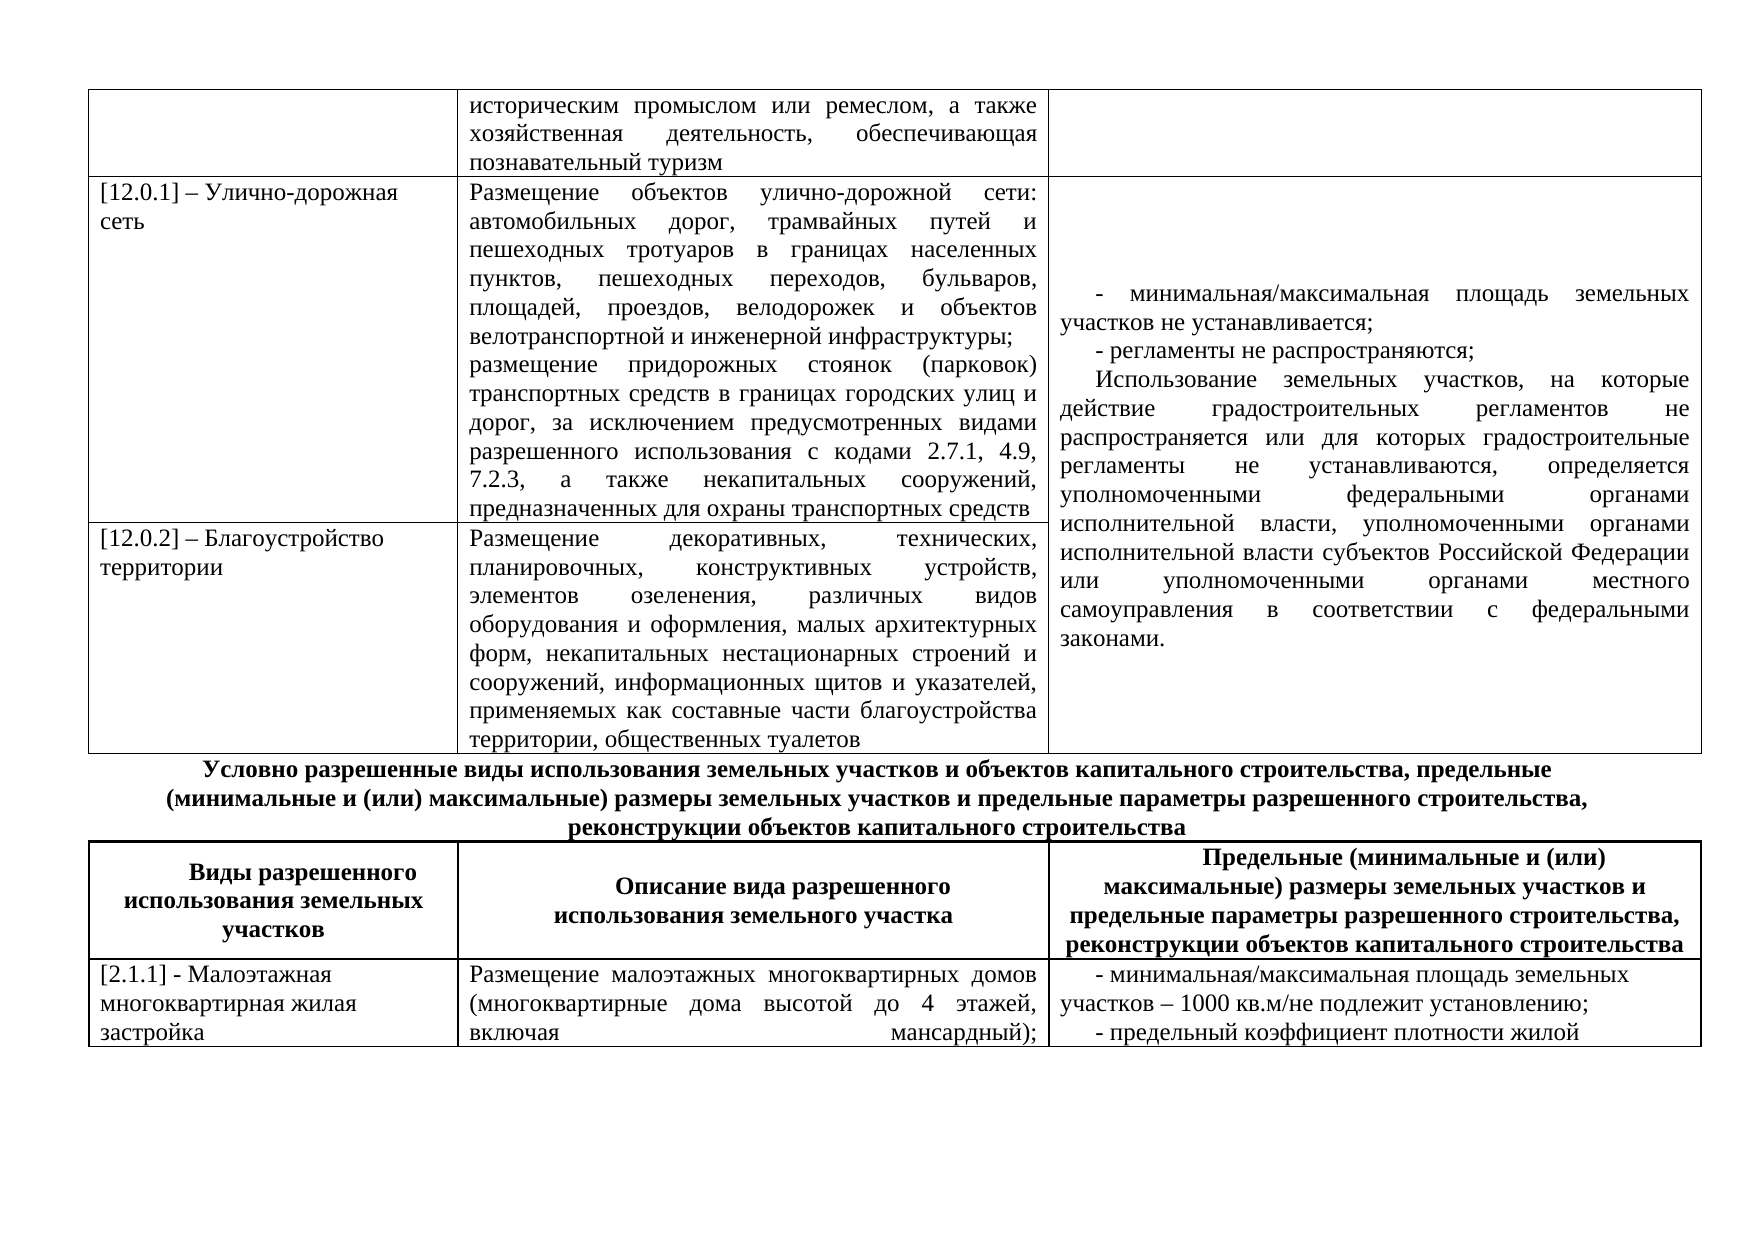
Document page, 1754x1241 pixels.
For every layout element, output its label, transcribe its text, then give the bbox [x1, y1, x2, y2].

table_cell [459, 960, 1048, 1046]
table_header Предельные (минимальные и (или) максимальные) размеры земельных участков и предельные параметры разрешенного строительства, реконструкции объектов капитального строительства [1050, 843, 1700, 957]
table_cell - минимальная/максимальная площадь земельных участков не устанавливается; - регламенты не распространяются; Использование земельных участков, на которые действие градостроительных регламентов не распространяется или для которых градостроительные регламенты не устанавливаются, определяется уполномоченными федеральными органами исполнительной власти, уполномоченными органами исполнительной власти субъектов Российской Федерации или уполномоченными органами местного самоуправления в соответствии с федеральными законами. [1049, 177, 1701, 753]
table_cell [1050, 960, 1700, 1046]
table_header Описание вида разрешенного использования земельного участка [459, 843, 1048, 957]
table_cell Размещение объектов улично-дорожной сети: автомобильных дорог, трамвайных путей и пешеходных тротуаров в границах населенных пунктов, пешеходных переходов, бульваров, площадей, проездов, велодорожек и объектов велотранспортной и инженерной инфраструктуры; размещение придорожных стоянок (парковок) транспортных средств в границах городских улиц и дорог, за исключением предусмотренных видами разрешенного использования с кодами 2.7.1, 4.9, 7.2.3, а также некапитальных сооружений, предназначенных для охраны транспортных средств [458, 177, 1048, 522]
text Условно разрешенные виды использования земельных участков и объектов капитального строительства, предельные (минимальные и (или) максимальные) размеры земельных участков и предельные параметры разрешенного строительства, реконструкции объектов капитального строительства [118, 754, 1636, 840]
table_header Виды разрешенного использования земельных участков [90, 843, 457, 957]
table_cell [12.0.2] – Благоустройство территории [89, 523, 457, 753]
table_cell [1049, 90, 1701, 176]
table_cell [89, 90, 457, 176]
table_cell [12.0.1] – Улично-дорожная сеть [89, 177, 457, 522]
table_cell Размещение декоративных, технических, планировочных, конструктивных устройств, элементов озеленения, различных видов оборудования и оформления, малых архитектурных форм, некапитальных нестационарных строений и сооружений, информационных щитов и указателей, применяемых как составные части благоустройства территории, общественных туалетов [458, 523, 1048, 753]
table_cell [90, 960, 457, 1046]
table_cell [458, 90, 1048, 176]
